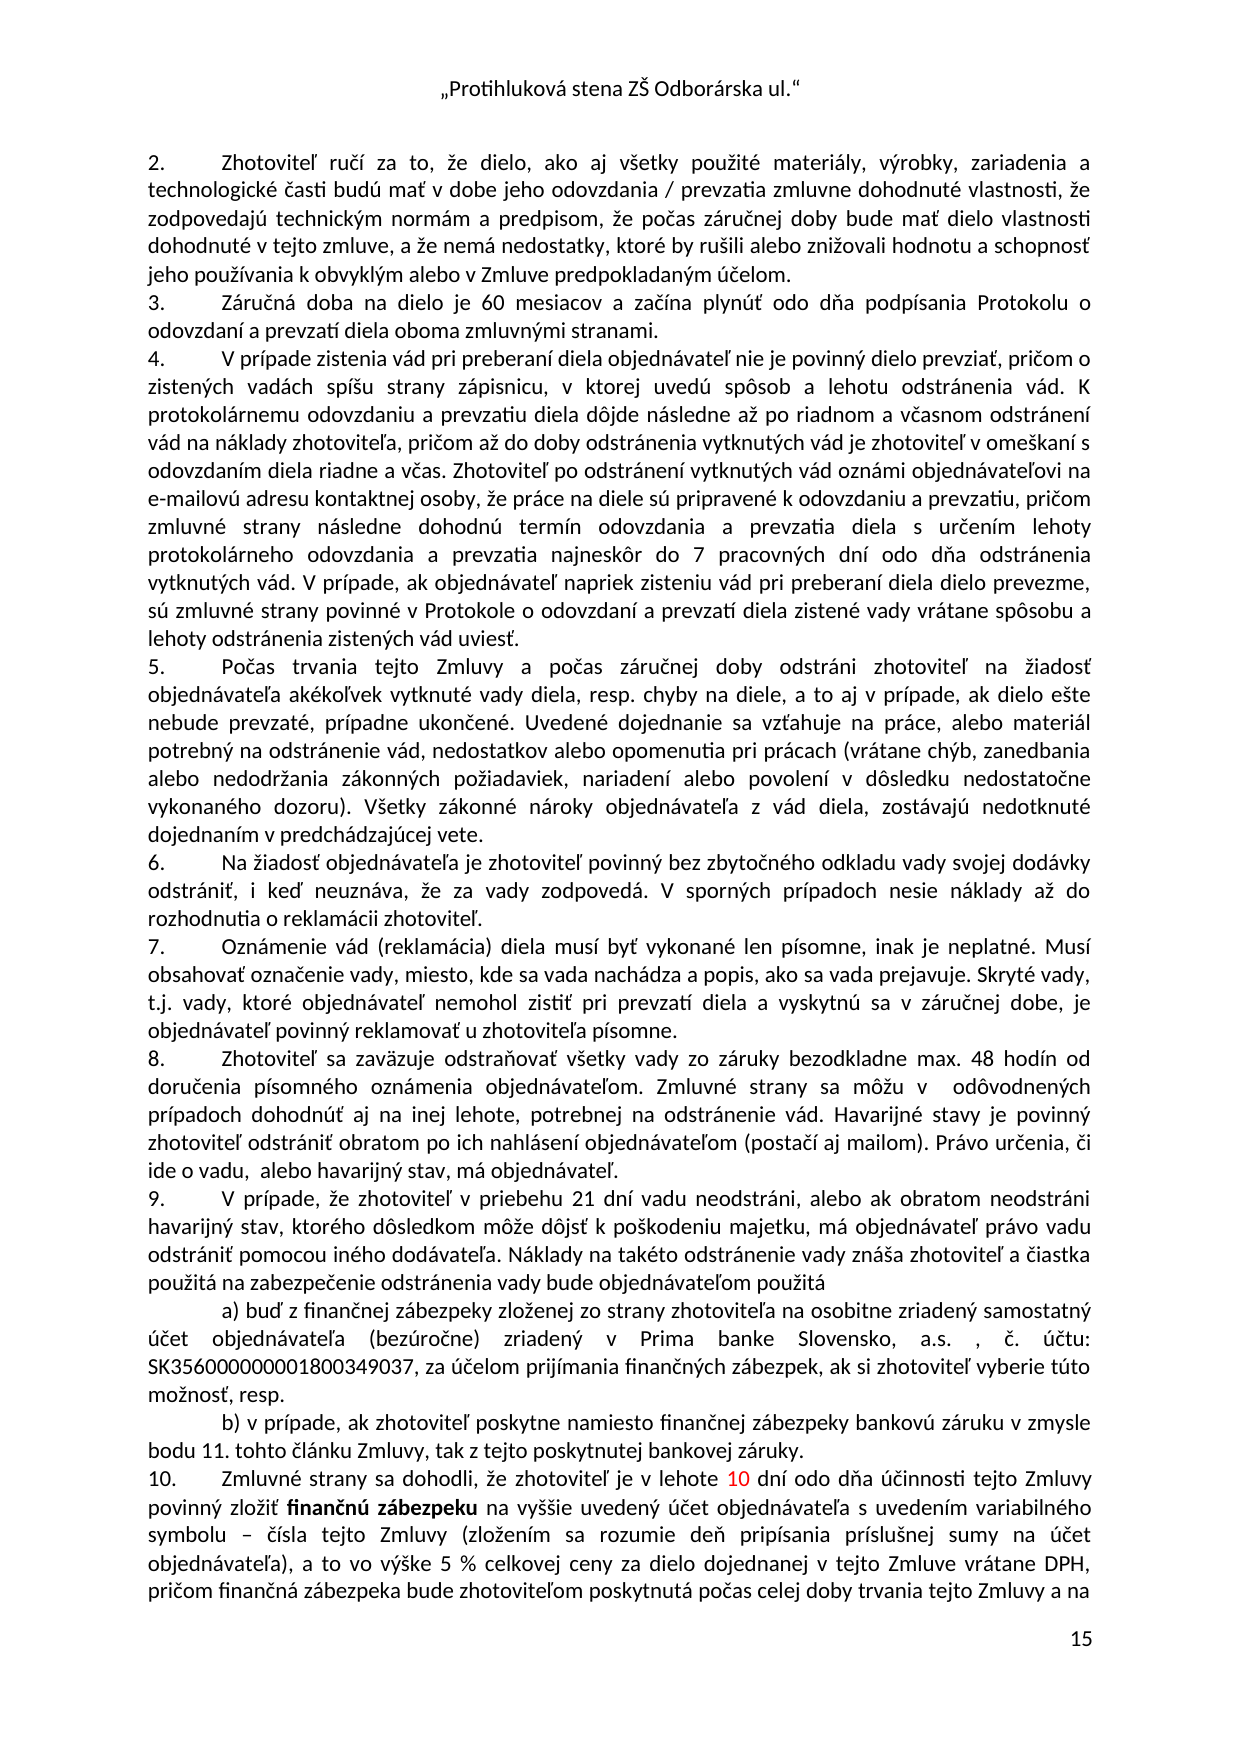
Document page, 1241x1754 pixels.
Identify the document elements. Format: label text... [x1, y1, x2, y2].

text 2. Zhotoviteľ ručí za to, že dielo, ako aj všetky použité materiály, výrobky, zariadenia a technologické časti budú mať v dobe jeho odovzdania / prevzatia zmluvne dohodnuté vlastnosti, že zodpovedajú technickým normám a predpisom, že počas záručnej doby bude mať dielo vlastnosti dohodnuté v tejto zmluve, a že nemá nedostatky, ktoré by rušili alebo znižovali hodnotu a schopnosť jeho používania k obvyklým alebo v Zmluve predpokladaným účelom. [148, 148, 1093, 288]
text 8. Zhotoviteľ sa zaväzuje odstraňovať všetky vady zo záruky bezodkladne max. 48 hodín od doručenia písomného oznámenia objednávateľom. Zmluvné strany sa môžu v odôvodnených prípadoch dohodnúť aj na inej lehote, potrebnej na odstránenie vád. Havarijné stavy je povinný zhotoviteľ odstrániť obratom po ich nahlásení objednávateľom (postačí aj mailom). Právo určenia, či ide o vadu, alebo havarijný stav, má objednávateľ. [148, 1044, 1093, 1184]
text 7. Oznámenie vád (reklamácia) diela musí byť vykonané len písomne, inak je neplatné. Musí obsahovať označenie vady, miesto, kde sa vada nachádza a popis, ako sa vada prejavuje. Skryté vady, t.j. vady, ktoré objednávateľ nemohol zistiť pri prevzatí diela a vyskytnú sa v záručnej dobe, je objednávateľ povinný reklamovať u zhotoviteľa písomne. [148, 932, 1093, 1044]
text 9. V prípade, že zhotoviteľ v priebehu 21 dní vadu neodstráni, alebo ak obratom neodstráni havarijný stav, ktorého dôsledkom môže dôjsť k poškodeniu majetku, má objednávateľ právo vadu odstrániť pomocou iného dodávateľa. Náklady na takéto odstránenie vady znáša zhotoviteľ a čiastka použitá na zabezpečenie odstránenia vady bude objednávateľom použitá [148, 1184, 1093, 1296]
text a) buď z finančnej zábezpeky zloženej zo strany zhotoviteľa na osobitne zriadený samostatný účet objednávateľa (bezúročne) zriadený v Prima banke Slovensko, a.s. , č. účtu: SK356000000001800349037, za účelom prijímania finančných zábezpek, ak si zhotoviteľ vyberie túto možnosť, resp. [148, 1296, 1093, 1408]
text 3. Záručná doba na dielo je 60 mesiacov a začína plynúť odo dňa podpísania Protokolu o odovzdaní a prevzatí diela oboma zmluvnými stranami. [148, 288, 1093, 344]
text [148, 1464, 1093, 1605]
text 5. Počas trvania tejto Zmluvy a počas záručnej doby odstráni zhotoviteľ na žiadosť objednávateľa akékoľvek vytknuté vady diela, resp. chyby na diele, a to aj v prípade, ak dielo ešte nebude prevzaté, prípadne ukončené. Uvedené dojednanie sa vzťahuje na práce, alebo materiál potrebný na odstránenie vád, nedostatkov alebo opomenutia pri prácach (vrátane chýb, zanedbania alebo nedodržania zákonných požiadaviek, nariadení alebo povolení v dôsledku nedostatočne vykonaného dozoru). Všetky zákonné nároky objednávateľa z vád diela, zostávajú nedotknuté dojednaním v predchádzajúcej vete. [148, 652, 1093, 848]
text 6. Na žiadosť objednávateľa je zhotoviteľ povinný bez zbytočného odkladu vady svojej dodávky odstrániť, i keď neuznáva, že za vady zodpovedá. V sporných prípadoch nesie náklady až do rozhodnutia o reklamácii zhotoviteľ. [148, 848, 1093, 932]
text 4. V prípade zistenia vád pri preberaní diela objednávateľ nie je povinný dielo prevziať, pričom o zistených vadách spíšu strany zápisnicu, v ktorej uvedú spôsob a lehotu odstránenia vád. K protokolárnemu odovzdaniu a prevzatiu diela dôjde následne až po riadnom a včasnom odstránení vád na náklady zhotoviteľa, pričom až do doby odstránenia vytknutých vád je zhotoviteľ v omeškaní s odovzdaním diela riadne a včas. Zhotoviteľ po odstránení vytknutých vád oznámi objednávateľovi na e-mailovú adresu kontaktnej osoby, že práce na diele sú pripravené k odovzdaniu a prevzatiu, pričom zmluvné strany následne dohodnú termín odovzdania a prevzatia diela s určením lehoty protokolárneho odovzdania a prevzatia najneskôr do 7 pracovných dní odo dňa odstránenia vytknutých vád. V prípade, ak objednávateľ napriek zisteniu vád pri preberaní diela dielo prevezme, sú zmluvné strany povinné v Protokole o odovzdaní a prevzatí diela zistené vady vrátane spôsobu a lehoty odstránenia zistených vád uviesť. [148, 344, 1093, 652]
text b) v prípade, ak zhotoviteľ poskytne namiesto finančnej zábezpeky bankovú záruku v zmysle bodu 11. tohto článku Zmluvy, tak z tejto poskytnutej bankovej záruky. [148, 1408, 1093, 1464]
